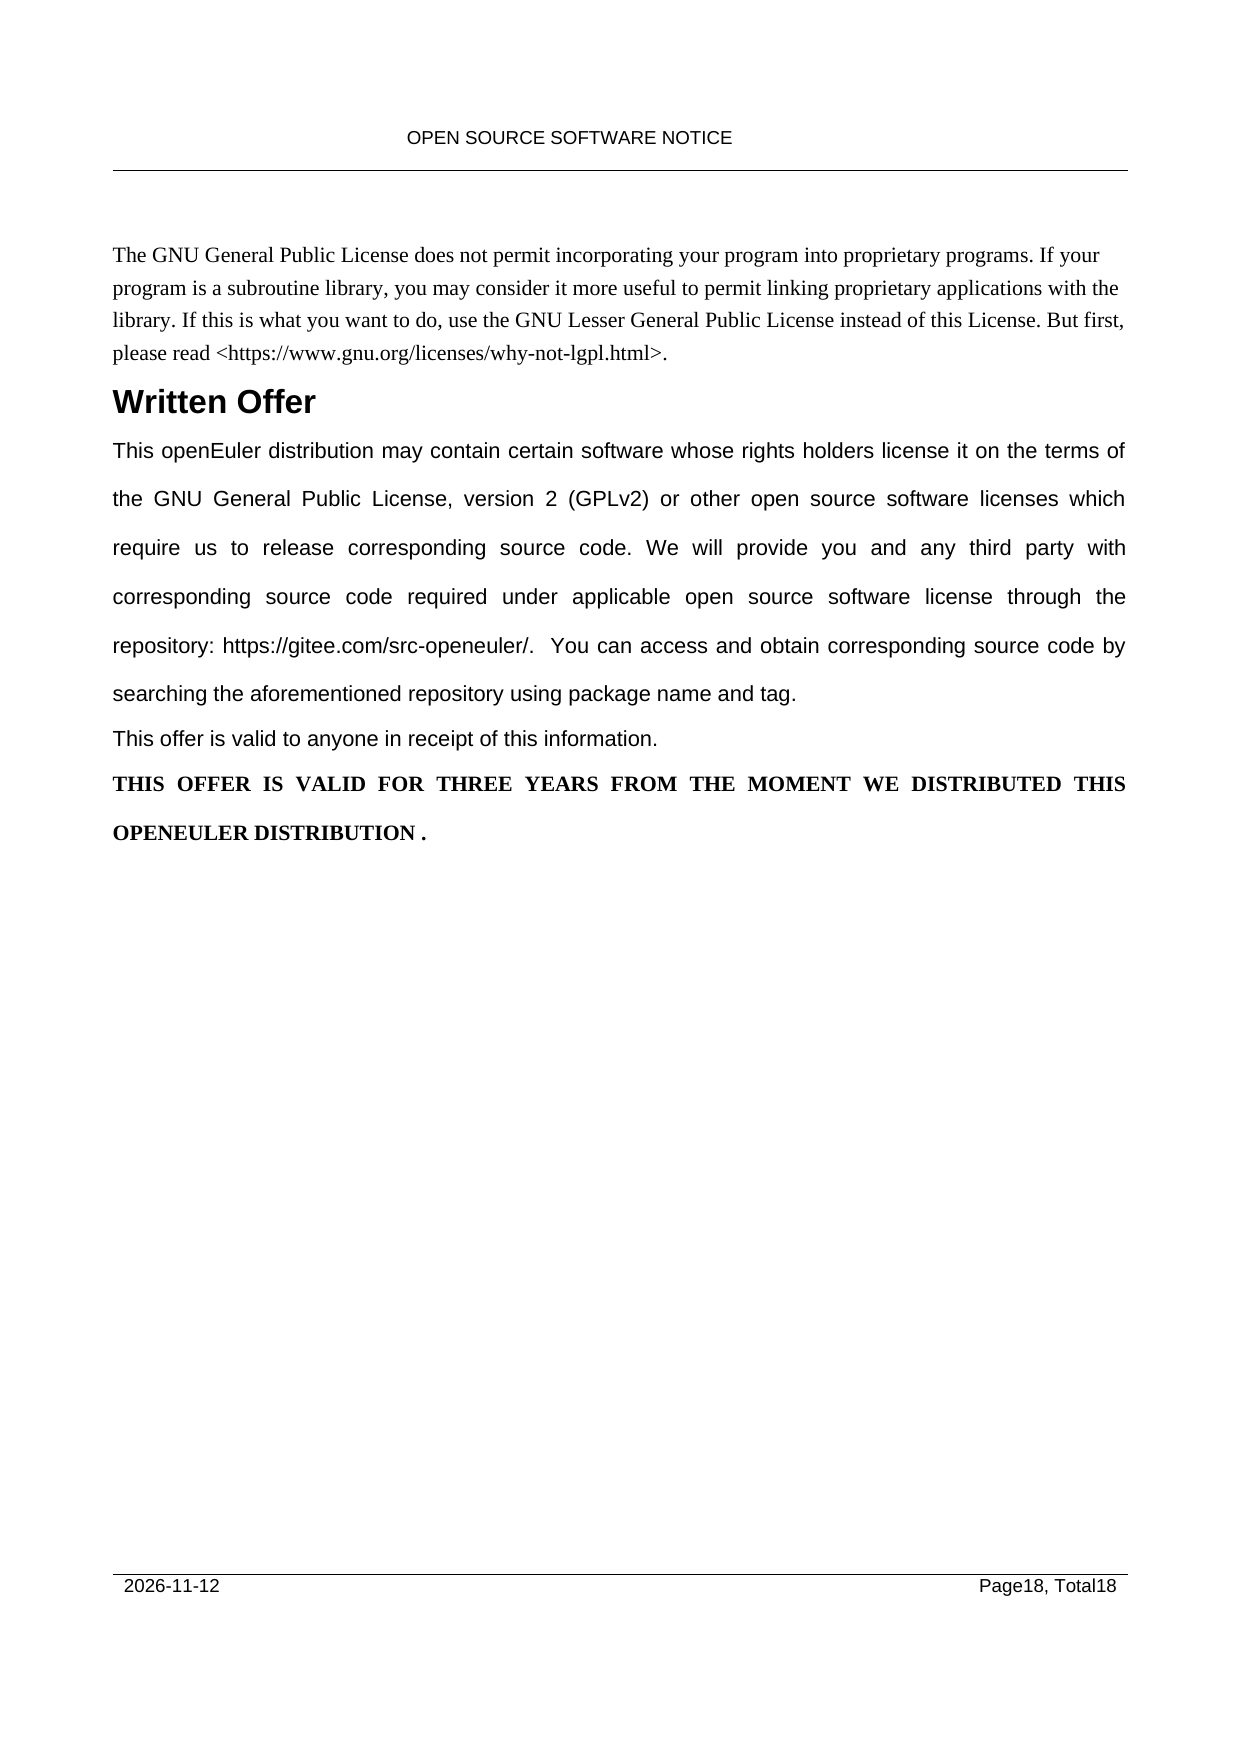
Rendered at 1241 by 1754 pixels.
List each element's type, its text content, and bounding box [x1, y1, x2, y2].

text Written Offer [112, 369, 1128, 434]
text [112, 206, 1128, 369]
text This offer is valid to anyone in receipt of this information. [112, 723, 1128, 755]
text This openEuler distribution may contain certain software whose rights holders license it on the terms of the GNU General Public License, version 2 (GPLv2) or other open source software licenses which require us to release corresponding source code. We will provide you and any third party with corresponding source code required under applicable open source software license through the repository: https://gitee.com/src-openeuler/. You can access and obtain corresponding source code by searching the aforementioned repository using package name and tag. [112, 434, 1128, 710]
text THIS OFFER IS VALID FOR THREE YEARS FROM THE MOMENT WE DISTRIBUTED THIS OPENEULER DISTRIBUTION . [112, 768, 1128, 849]
